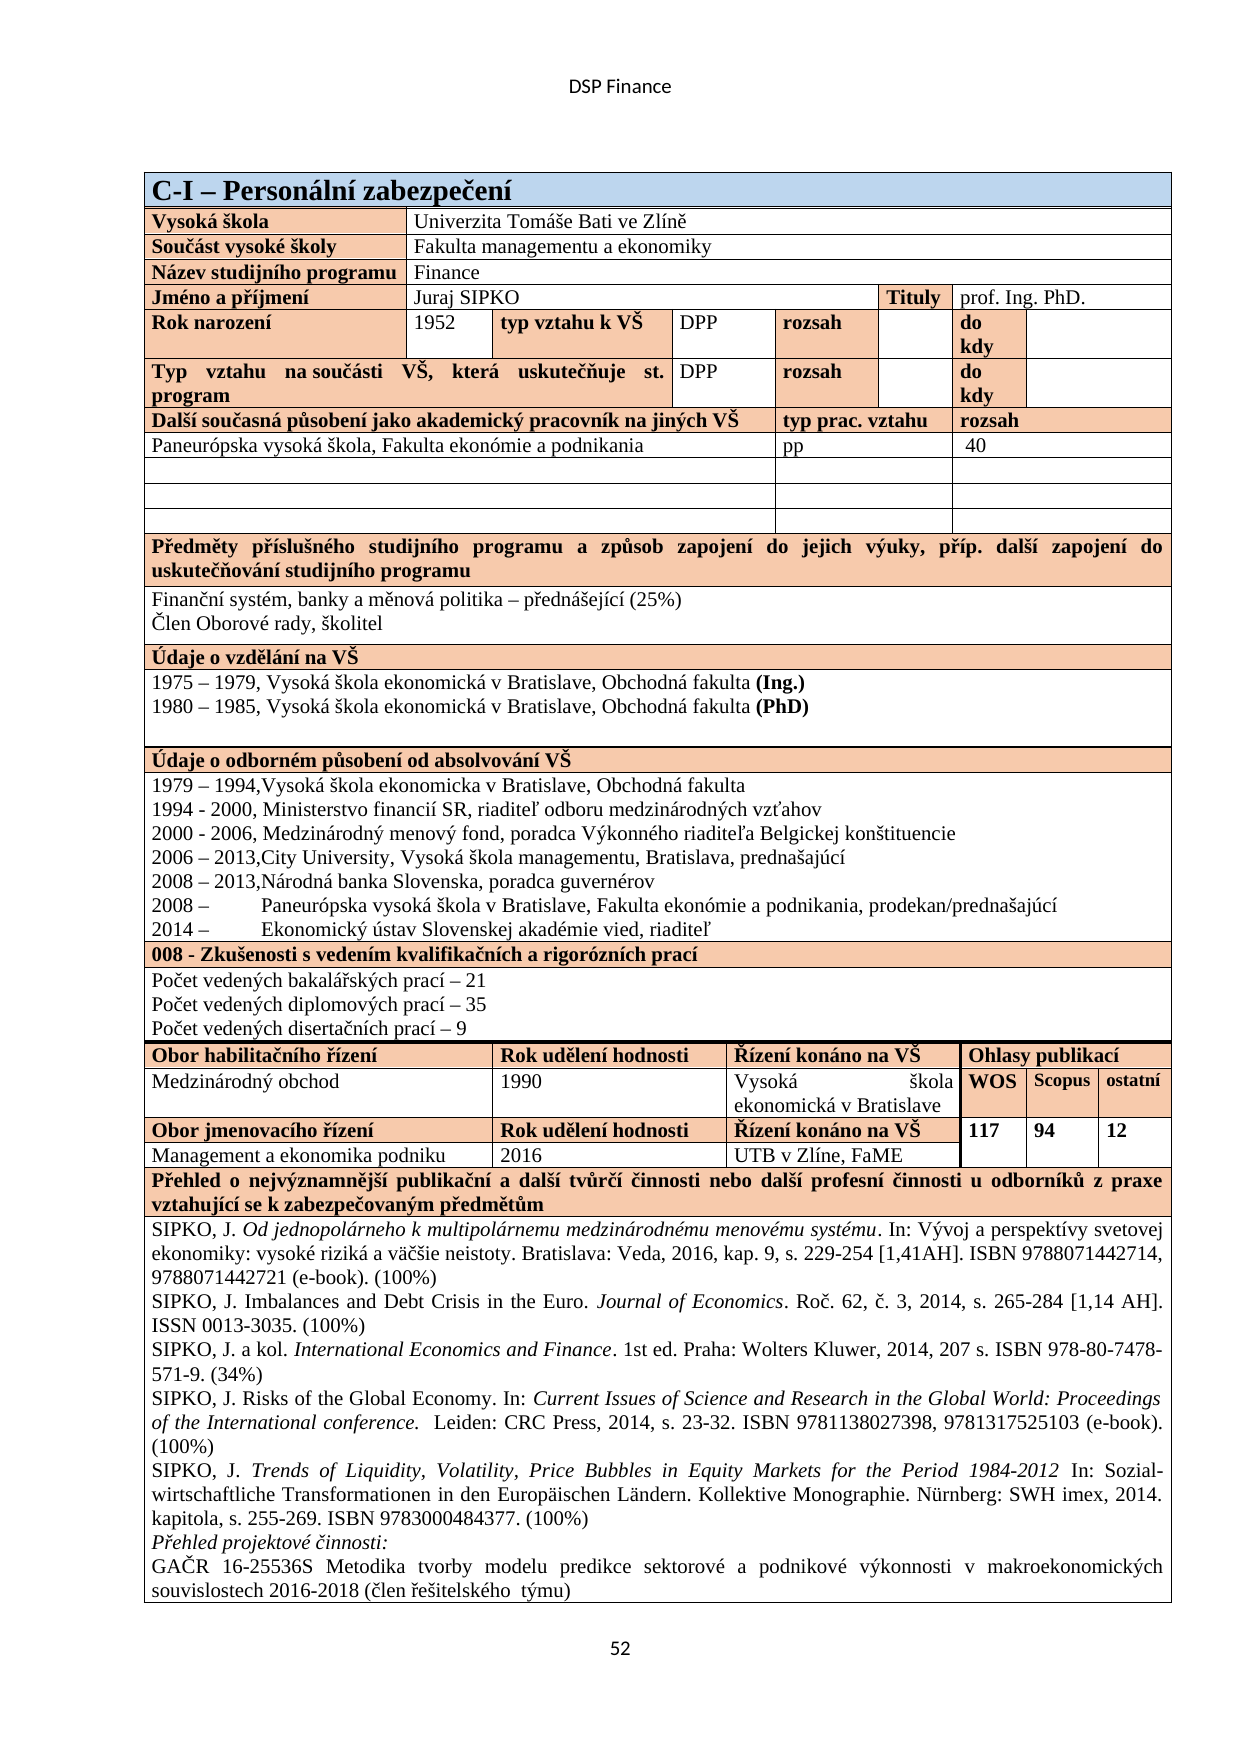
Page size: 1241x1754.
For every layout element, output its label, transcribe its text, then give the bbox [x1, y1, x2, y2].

table_cell rozsah [953, 408, 1171, 432]
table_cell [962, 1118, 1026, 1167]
table_cell [776, 458, 952, 482]
table_cell Finance [407, 260, 1171, 284]
table_cell Součást vysoké školy [145, 235, 406, 258]
table_cell Název studijního programu [145, 260, 406, 284]
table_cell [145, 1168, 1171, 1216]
table_cell Rok narození [145, 310, 406, 358]
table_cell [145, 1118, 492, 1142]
table_cell [145, 509, 775, 533]
table_cell pp [776, 433, 952, 457]
table_cell Paneurópska vysoká škola, Fakulta ekonómie a podnikania [145, 433, 775, 457]
table_cell rozsah [776, 359, 878, 407]
table_cell [145, 458, 775, 482]
table_cell Univerzita Tomáše Bati ve Zlíně [407, 209, 1171, 233]
table_cell [953, 484, 1171, 507]
table_cell Tituly [879, 285, 952, 309]
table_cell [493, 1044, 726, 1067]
table_cell [879, 359, 952, 407]
table_cell [1027, 359, 1171, 407]
table_cell Předměty příslušného studijního programu a způsob zapojení do jejich výuky, příp. další zapojení do uskutečňování studijního programu [145, 534, 1171, 586]
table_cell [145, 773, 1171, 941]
table_cell 40 [953, 433, 1171, 457]
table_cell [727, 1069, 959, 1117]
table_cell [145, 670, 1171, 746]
table_cell Fakulta managementu a ekonomiky [407, 235, 1171, 258]
table_cell typ prac. vztahu [776, 408, 952, 432]
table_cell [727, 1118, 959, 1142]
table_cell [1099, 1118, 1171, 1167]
table_cell do kdy [953, 359, 1026, 407]
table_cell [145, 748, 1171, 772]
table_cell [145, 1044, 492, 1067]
table_cell Typ vztahu na součásti VŠ, která uskutečňuje st. program [145, 359, 672, 407]
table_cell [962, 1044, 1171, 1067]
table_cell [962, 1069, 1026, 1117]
table_cell typ vztahu k VŠ [493, 310, 672, 358]
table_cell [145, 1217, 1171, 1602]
table_cell Juraj SIPKO [407, 285, 878, 309]
table_cell [953, 509, 1171, 533]
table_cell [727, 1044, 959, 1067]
table_cell prof. Ing. PhD. [953, 285, 1171, 309]
table_cell [1027, 310, 1171, 358]
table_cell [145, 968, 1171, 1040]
table_cell [879, 310, 952, 358]
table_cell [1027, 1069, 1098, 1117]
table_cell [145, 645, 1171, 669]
table_cell do kdy [953, 310, 1026, 358]
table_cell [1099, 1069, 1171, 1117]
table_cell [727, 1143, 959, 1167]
table_cell Finanční systém, banky a měnová politika – přednášející (25%) Člen Oborové rady, školitel [145, 587, 1171, 644]
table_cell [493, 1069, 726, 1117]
table_cell Jméno a příjmení [145, 285, 406, 309]
table_cell [776, 484, 952, 507]
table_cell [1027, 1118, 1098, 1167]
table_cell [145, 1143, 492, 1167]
table_header C-I – Personální zabezpečení [145, 173, 1171, 206]
table_cell DPP [673, 310, 775, 358]
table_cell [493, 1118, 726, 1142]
table_cell DPP [673, 359, 775, 407]
table_cell rozsah [776, 310, 878, 358]
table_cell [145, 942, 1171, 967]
table_cell Vysoká škola [145, 209, 406, 233]
table_cell [953, 458, 1171, 482]
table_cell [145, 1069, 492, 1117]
table_cell [776, 509, 952, 533]
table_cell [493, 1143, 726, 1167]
table_cell [145, 484, 775, 507]
table_cell Další současná působení jako akademický pracovník na jiných VŠ [145, 408, 775, 432]
table_cell 1952 [407, 310, 492, 358]
